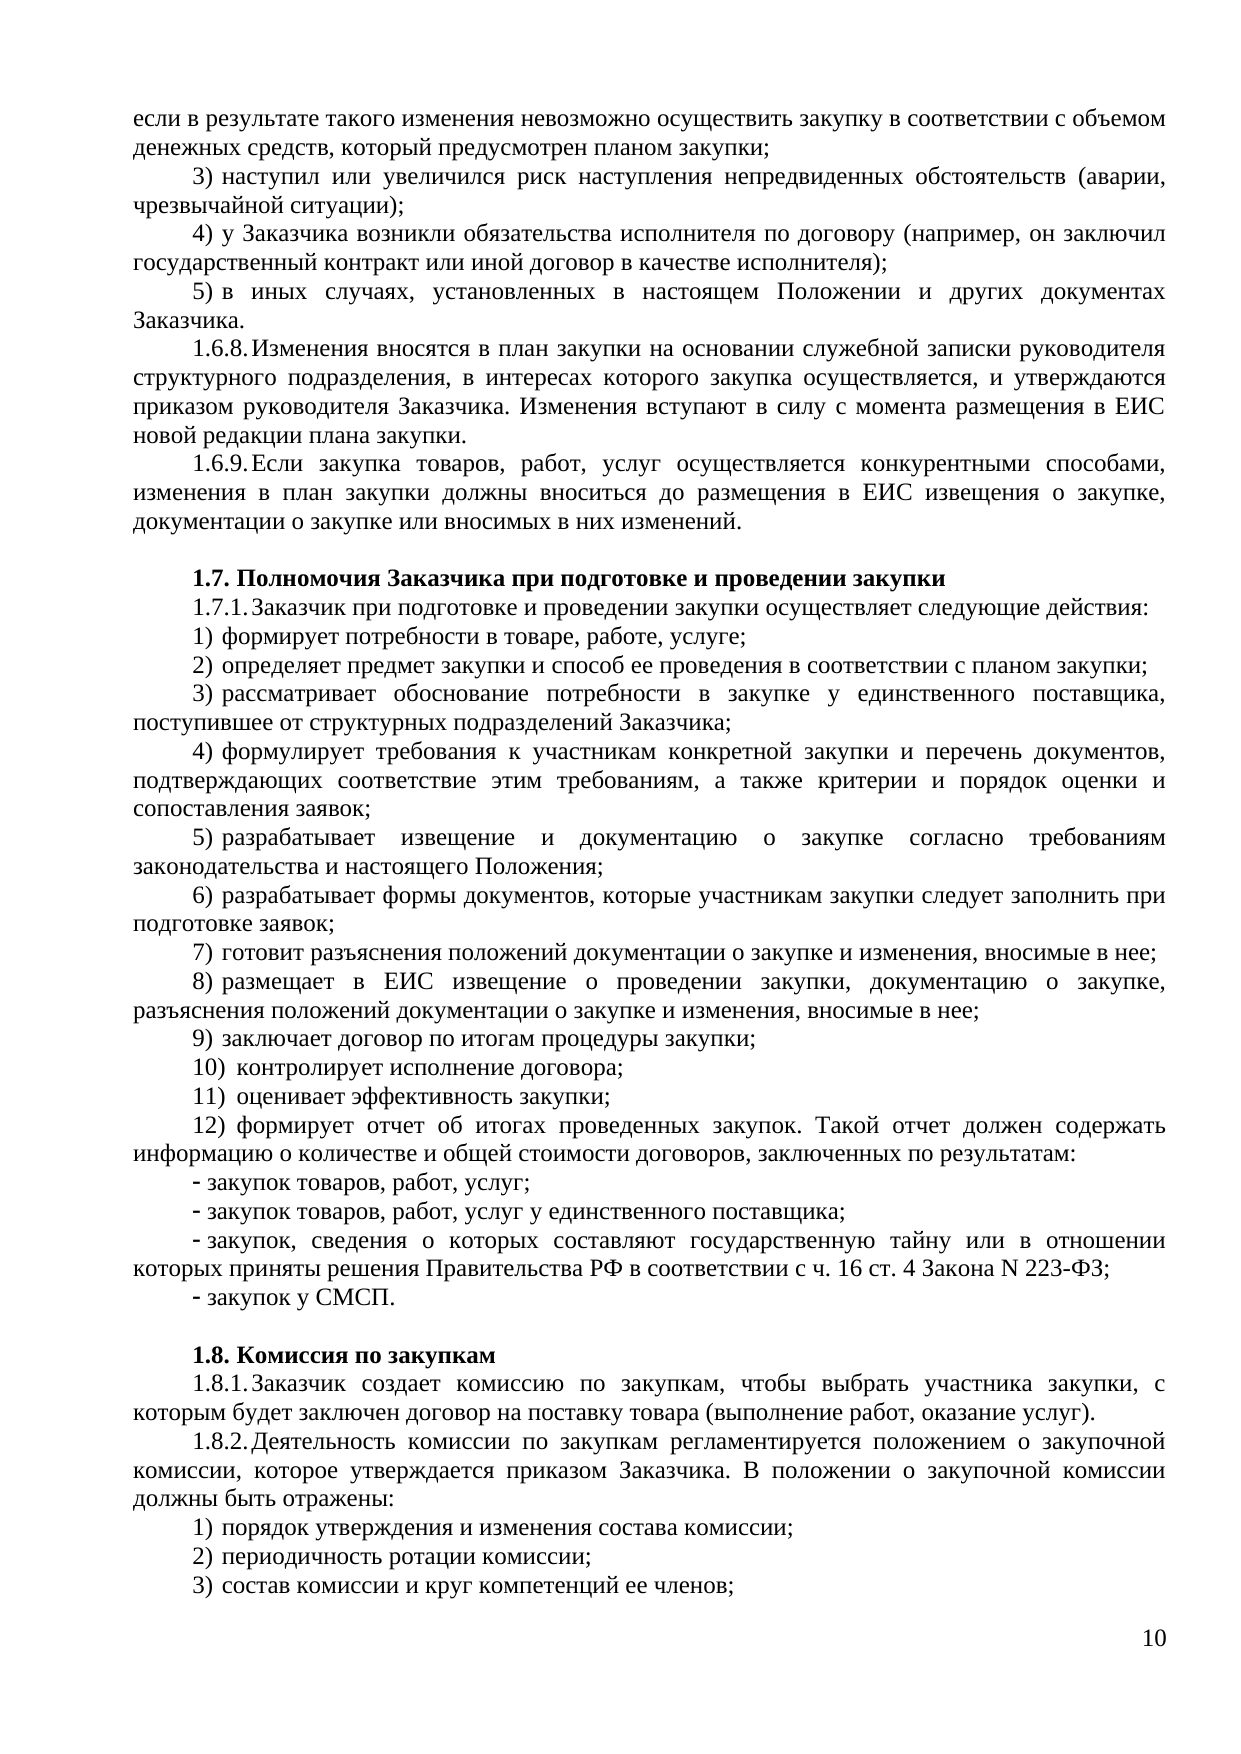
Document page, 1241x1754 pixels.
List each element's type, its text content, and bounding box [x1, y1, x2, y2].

list Полномочия Заказчика при подготовке и проведении закупки [133, 563, 1167, 592]
list закупок у СМСП. [133, 1282, 1167, 1311]
list в иных случаях, установленных в настоящем Положении и других документах Заказчика. [133, 276, 1167, 333]
list Изменения вносятся в план закупки на основании служебной записки руководителя структурного подразделения, в интересах которого закупка осуществляется, и утверждаются приказом руководителя Заказчика. Изменения вступают в силу с момента размещения в ЕИС новой редакции плана закупки. [133, 333, 1167, 448]
list формирует отчет об итогах проведенных закупок. Такой отчет должен содержать информацию о количестве и общей стоимости договоров, заключенных по результатам: [133, 1110, 1167, 1167]
list Деятельность комиссии по закупкам регламентируется положением о закупочной комиссии, которое утверждается приказом Заказчика. В положении о закупочной комиссии должны быть отражены: [133, 1426, 1167, 1512]
list наступил или увеличился риск наступления непредвиденных обстоятельств (аварии, чрезвычайной ситуации); [133, 161, 1167, 218]
list контролирует исполнение договора; [133, 1052, 1167, 1081]
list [133, 103, 1167, 161]
list Заказчик при подготовке и проведении закупки осуществляет следующие действия: [133, 592, 1167, 621]
list закупок, сведения о которых составляют государственную тайну или в отношении которых приняты решения Правительства РФ в соответствии с ч. 16 ст. 4 Закона N 223-ФЗ; [133, 1225, 1167, 1282]
list разрабатывает формы документов, которые участникам закупки следует заполнить при подготовке заявок; [133, 880, 1167, 937]
list оценивает эффективность закупки; [133, 1081, 1167, 1110]
list периодичность ротации комиссии; [133, 1541, 1167, 1570]
list определяет предмет закупки и способ ее проведения в соответствии с планом закупки; [133, 650, 1167, 678]
list разрабатывает извещение и документацию о закупке согласно требованиям законодательства и настоящего Положения; [133, 822, 1167, 880]
list готовит разъяснения положений документации о закупке и изменения, вносимые в нее; [133, 937, 1167, 966]
list заключает договор по итогам процедуры закупки; [133, 1023, 1167, 1052]
list формирует потребности в товаре, работе, услуге; [133, 621, 1167, 650]
list формулирует требования к участникам конкретной закупки и перечень документов, подтверждающих соответствие этим требованиям, а также критерии и порядок оценки и сопоставления заявок; [133, 736, 1167, 822]
list закупок товаров, работ, услуг; [133, 1167, 1167, 1196]
list Заказчик создает комиссию по закупкам, чтобы выбрать участника закупки, с которым будет заключен договор на поставку товара (выполнение работ, оказание услуг). [133, 1368, 1167, 1426]
list закупок товаров, работ, услуг у единственного поставщика; [133, 1196, 1167, 1225]
list Комиссия по закупкам [133, 1340, 1167, 1368]
list Если закупка товаров, работ, услуг осуществляется конкурентными способами, изменения в план закупки должны вноситься до размещения в ЕИС извещения о закупке, документации о закупке или вносимых в них изменений. [133, 448, 1167, 535]
list порядок утверждения и изменения состава комиссии; [133, 1512, 1167, 1541]
list у Заказчика возникли обязательства исполнителя по договору (например, он заключил государственный контракт или иной договор в качестве исполнителя); [133, 218, 1167, 276]
list размещает в ЕИС извещение о проведении закупки, документацию о закупке, разъяснения положений документации о закупке и изменения, вносимые в нее; [133, 966, 1167, 1023]
list состав комиссии и круг компетенций ее членов; [133, 1570, 1167, 1598]
list рассматривает обоснование потребности в закупке у единственного поставщика, поступившее от структурных подразделений Заказчика; [133, 678, 1167, 736]
